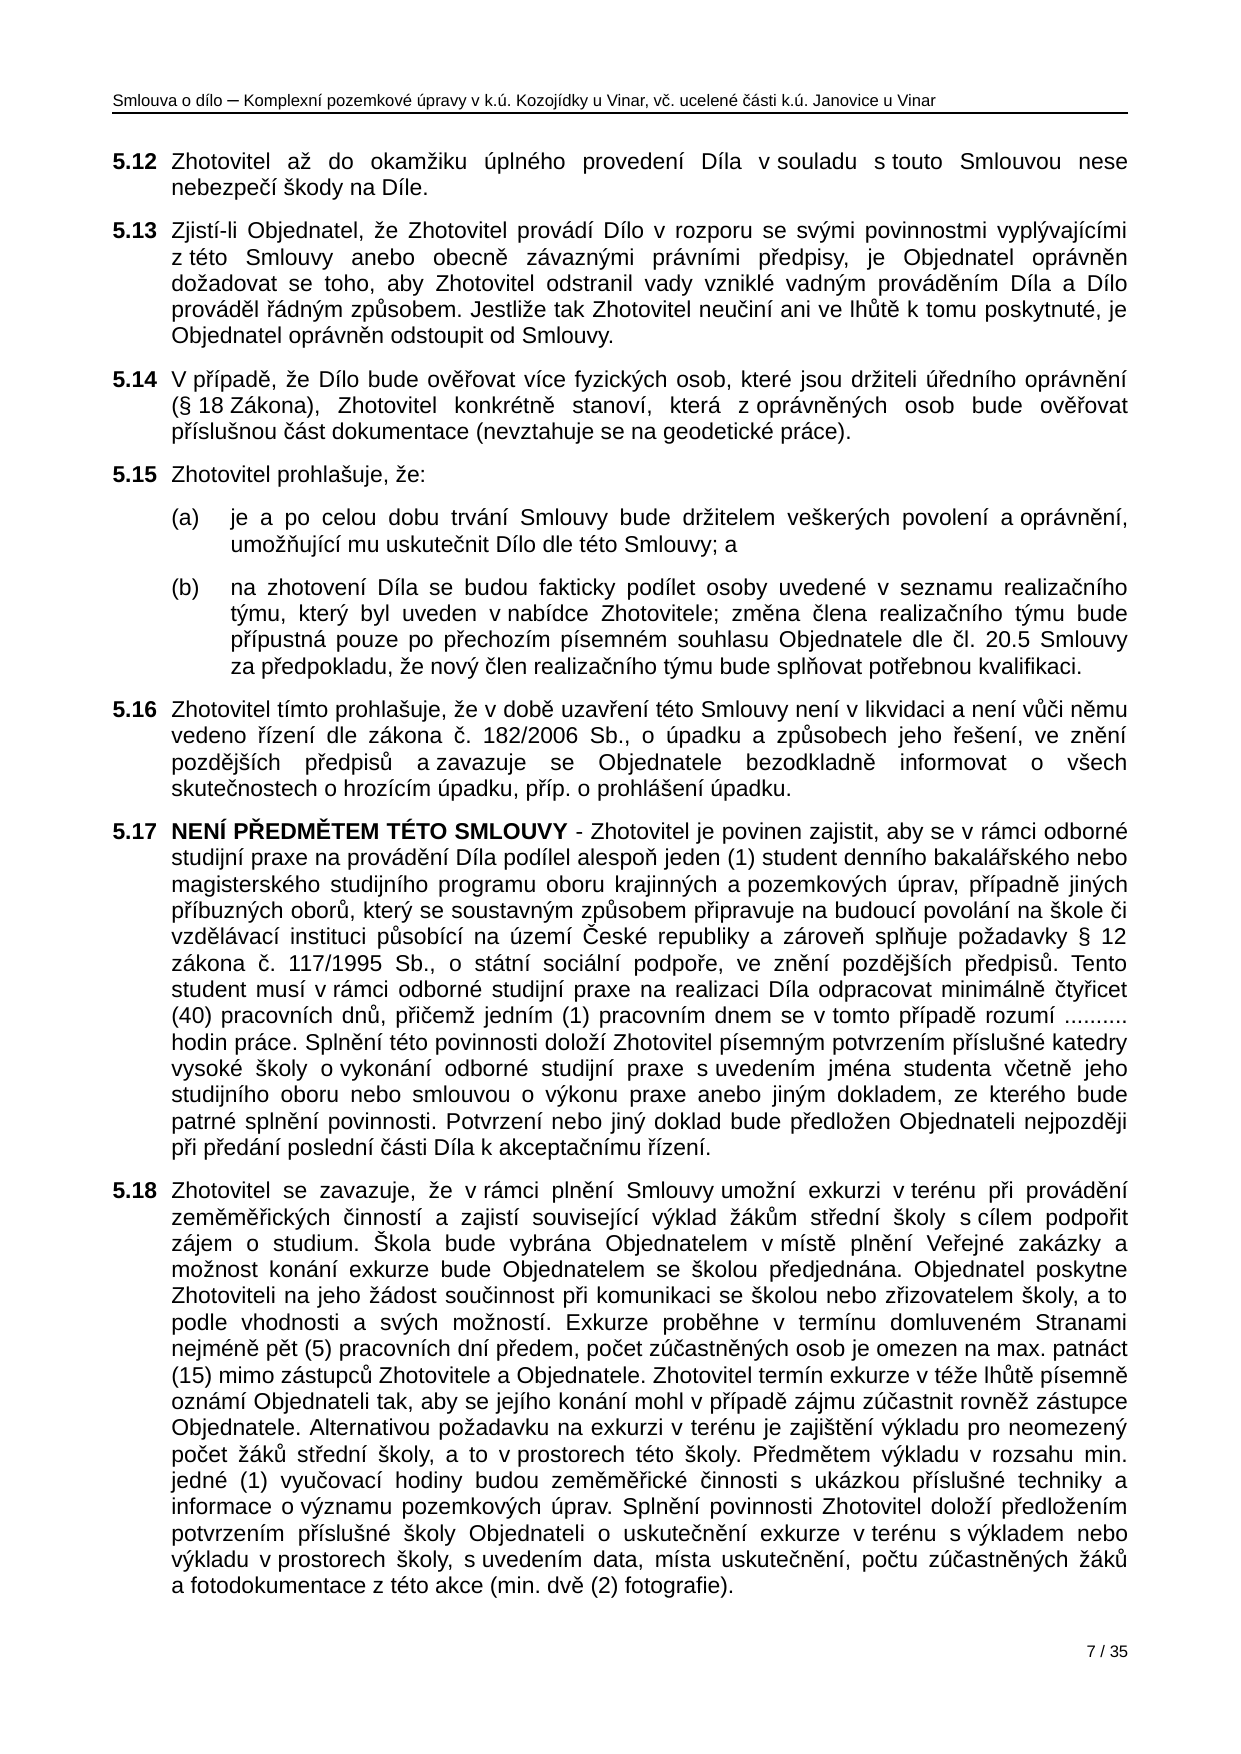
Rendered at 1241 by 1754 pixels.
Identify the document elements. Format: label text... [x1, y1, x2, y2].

text Zhotovitel až do okamžiku úplného provedení Díla v souladu s touto Smlouvou nese nebezpečí škody na Díle. [112, 148, 1128, 200]
text Zhotovitel tímto prohlašuje, že v době uzavření této Smlouvy není v likvidaci a není vůči němu vedeno řízení dle zákona č. 182/2006 Sb., o úpadku a způsobech jeho řešení, ve znění pozdějších předpisů a zavazuje se Objednatele bezodkladně informovat o všech skutečnostech o hrozícím úpadku, příp. o prohlášení úpadku. [112, 696, 1128, 801]
list na zhotovení Díla se budou fakticky podílet osoby uvedené v seznamu realizačního týmu, který byl uveden v nabídce Zhotovitele; změna člena realizačního týmu bude přípustná pouze po přechozím písemném souhlasu Objednatele dle čl. 20.5 Smlouvy za předpokladu, že nový člen realizačního týmu bude splňovat potřebnou kvalifikaci. [171, 574, 1128, 679]
text V případě, že Dílo bude ověřovat více fyzických osob, které jsou držiteli úředního oprávnění (§ 18 Zákona), Zhotovitel konkrétně stanoví, která z oprávněných osob bude ověřovat příslušnou část dokumentace (nevztahuje se na geodetické práce). [112, 366, 1128, 444]
text Zjistí-li Objednatel, že Zhotovitel provádí Dílo v rozporu se svými povinnostmi vyplývajícími z této Smlouvy anebo obecně závaznými právními předpisy, je Objednatel oprávněn dožadovat se toho, aby Zhotovitel odstranil vady vzniklé vadným prováděním Díla a Dílo prováděl řádným způsobem. Jestliže tak Zhotovitel neučiní ani ve lhůtě k tomu poskytnuté, je Objednatel oprávněn odstoupit od Smlouvy. [112, 217, 1128, 349]
list je a po celou dobu trvání Smlouvy bude držitelem veškerých povolení a oprávnění, umožňující mu uskutečnit Dílo dle této Smlouvy; a [171, 504, 1128, 557]
text Zhotovitel se zavazuje, že v rámci plnění Smlouvy umožní exkurzi v terénu při provádění zeměměřických činností a zajistí související výklad žákům střední školy s cílem podpořit zájem o studium. Škola bude vybrána Objednatelem v místě plnění Veřejné zakázky a možnost konání exkurze bude Objednatelem se školou předjednána. Objednatel poskytne Zhotoviteli na jeho žádost součinnost při komunikaci se školou nebo zřizovatelem školy, a to podle vhodnosti a svých možností. Exkurze proběhne v termínu domluveném Stranami nejméně pět (5) pracovních dní předem, počet zúčastněných osob je omezen na max. patnáct (15) mimo zástupců Zhotovitele a Objednatele. Zhotovitel termín exkurze v téže lhůtě písemně oznámí Objednateli tak, aby se jejího konání mohl v případě zájmu zúčastnit rovněž zástupce Objednatele. Alternativou požadavku na exkurzi v terénu je zajištění výkladu pro neomezený počet žáků střední školy, a to v prostorech této školy. Předmětem výkladu v rozsahu min. jedné (1) vyučovací hodiny budou zeměměřické činnosti s ukázkou příslušné techniky a informace o významu pozemkových úprav. Splnění povinnosti Zhotovitel doloží předložením potvrzením příslušné školy Objednateli o uskutečnění exkurze v terénu s výkladem nebo výkladu v prostorech školy, s uvedením data, místa uskutečnění, počtu zúčastněných žáků a fotodokumentace z této akce (min. dvě (2) fotografie). [112, 1177, 1128, 1599]
text NENÍ PŘEDMĚTEM TÉTO SMLOUVY - Zhotovitel je povinen zajistit, aby se v rámci odborné studijní praxe na provádění Díla podílel alespoň jeden (1) student denního bakalářského nebo magisterského studijního programu oboru krajinných a pozemkových úprav, případně jiných příbuzných oborů, který se soustavným způsobem připravuje na budoucí povolání na škole či vzdělávací instituci působící na území České republiky a zároveň splňuje požadavky § 12 zákona č. 117/1995 Sb., o státní sociální podpoře, ve znění pozdějších předpisů. Tento student musí v rámci odborné studijní praxe na realizaci Díla odpracovat minimálně čtyřicet (40) pracovních dnů, přičemž jedním (1) pracovním dnem se v tomto případě rozumí .......... hodin práce. Splnění této povinnosti doloží Zhotovitel písemným potvrzením příslušné katedry vysoké školy o vykonání odborné studijní praxe s uvedením jména studenta včetně jeho studijního oboru nebo smlouvou o výkonu praxe anebo jiným dokladem, ze kterého bude patrné splnění povinnosti. Potvrzení nebo jiný doklad bude předložen Objednateli nejpozději při předání poslední části Díla k akceptačnímu řízení. [112, 818, 1128, 1160]
text Zhotovitel prohlašuje, že: [112, 461, 1128, 488]
